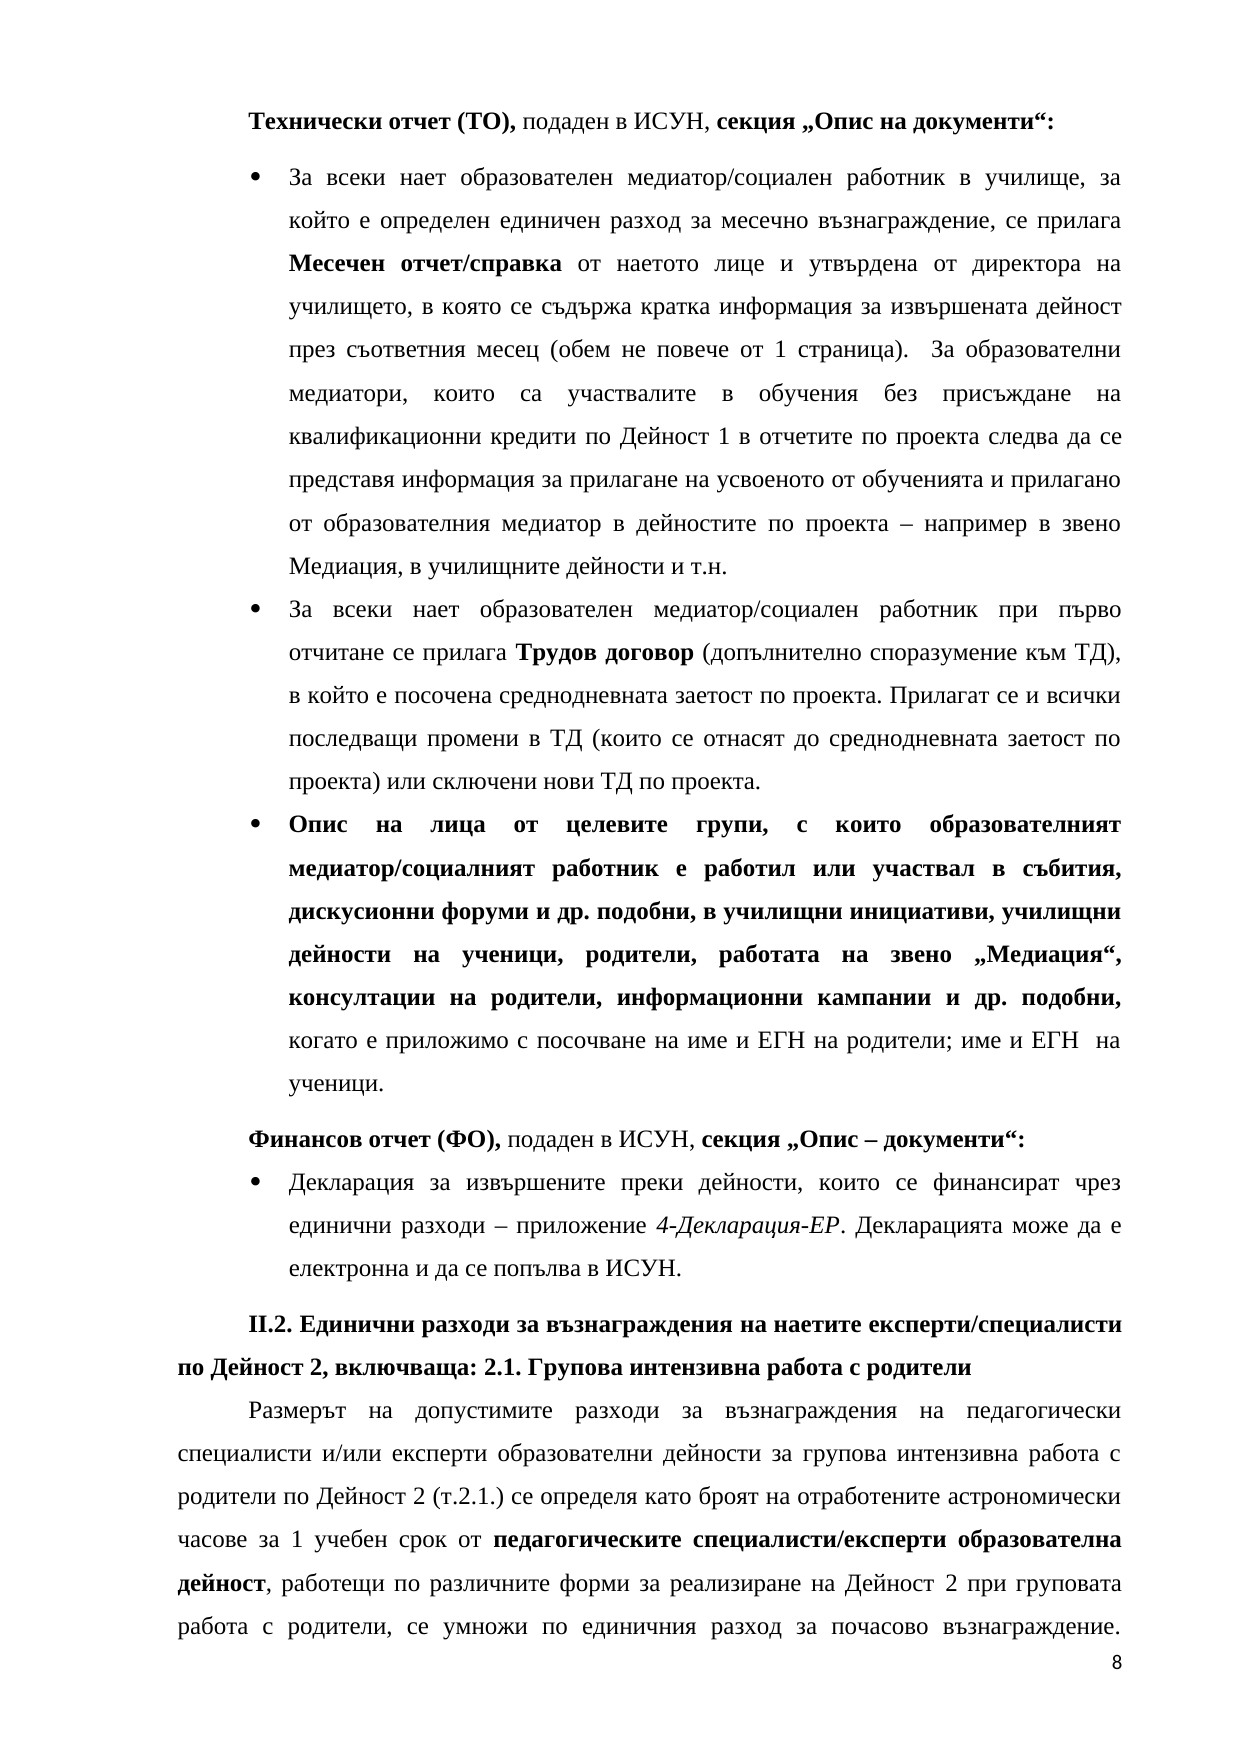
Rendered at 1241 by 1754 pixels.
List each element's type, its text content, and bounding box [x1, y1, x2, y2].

text II.2. Единични разходи за възнаграждения на наетите експерти/специалисти по Дейност 2, включваща: 2.1. Групова интензивна работа с родители [177, 1309, 1122, 1381]
list За всеки нает образователен медиатор/социален работник в училище, за който е определен единичен разход за месечно възнаграждение, се прилага Месечен отчет/справка от наетото лице и утвърдена от директора на училището, в която се съдържа кратка информация за извършената дейност през съответния месец (обем не повече от 1 страница). За образователни медиатори, които са участвалите в обучения без присъждане на квалификационни кредити по Дейност 1 в отчетите по проекта следва да се представя информация за прилагане на усвоеното от обученията и прилагано от образователния медиатор в дейностите по проекта – например в звено Медиация, в училищните дейности и т.н. [251, 162, 1122, 579]
list За всеки нает образователен медиатор/социален работник при първо отчитане се прилага Трудов договор (допълнително споразумение към ТД), в който е посочена среднодневната заетост по проекта. Прилагат се и всички последващи промени в ТД (които се отнасят до среднодневната заетост по проекта) или сключени нови ТД по проекта. [251, 594, 1122, 795]
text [177, 1395, 1122, 1639]
text Технически отчет (ТО), подаден в ИСУН, секция „Опис на документи“: [177, 106, 1122, 135]
list Опис на лица от целевите групи, с които образователният медиатор/социалният работник е работил или участвал в събития, дискусионни форуми и др. подобни, в училищни инициативи, училищни дейности на ученици, родители, работата на звено „Медиация“, консултации на родители, информационни кампании и др. подобни, когато е приложимо с посочване на име и ЕГН на родители; име и ЕГН на ученици. [251, 809, 1122, 1097]
list Декларация за извършените преки дейности, които се финансират чрез единични разходи – приложение 4-Декларация-ЕР. Декларацията може да е електронна и да се попълва в ИСУН. [251, 1167, 1122, 1282]
text Финансов отчет (ФО), подаден в ИСУН, секция „Опис – документи“: [177, 1124, 1122, 1153]
